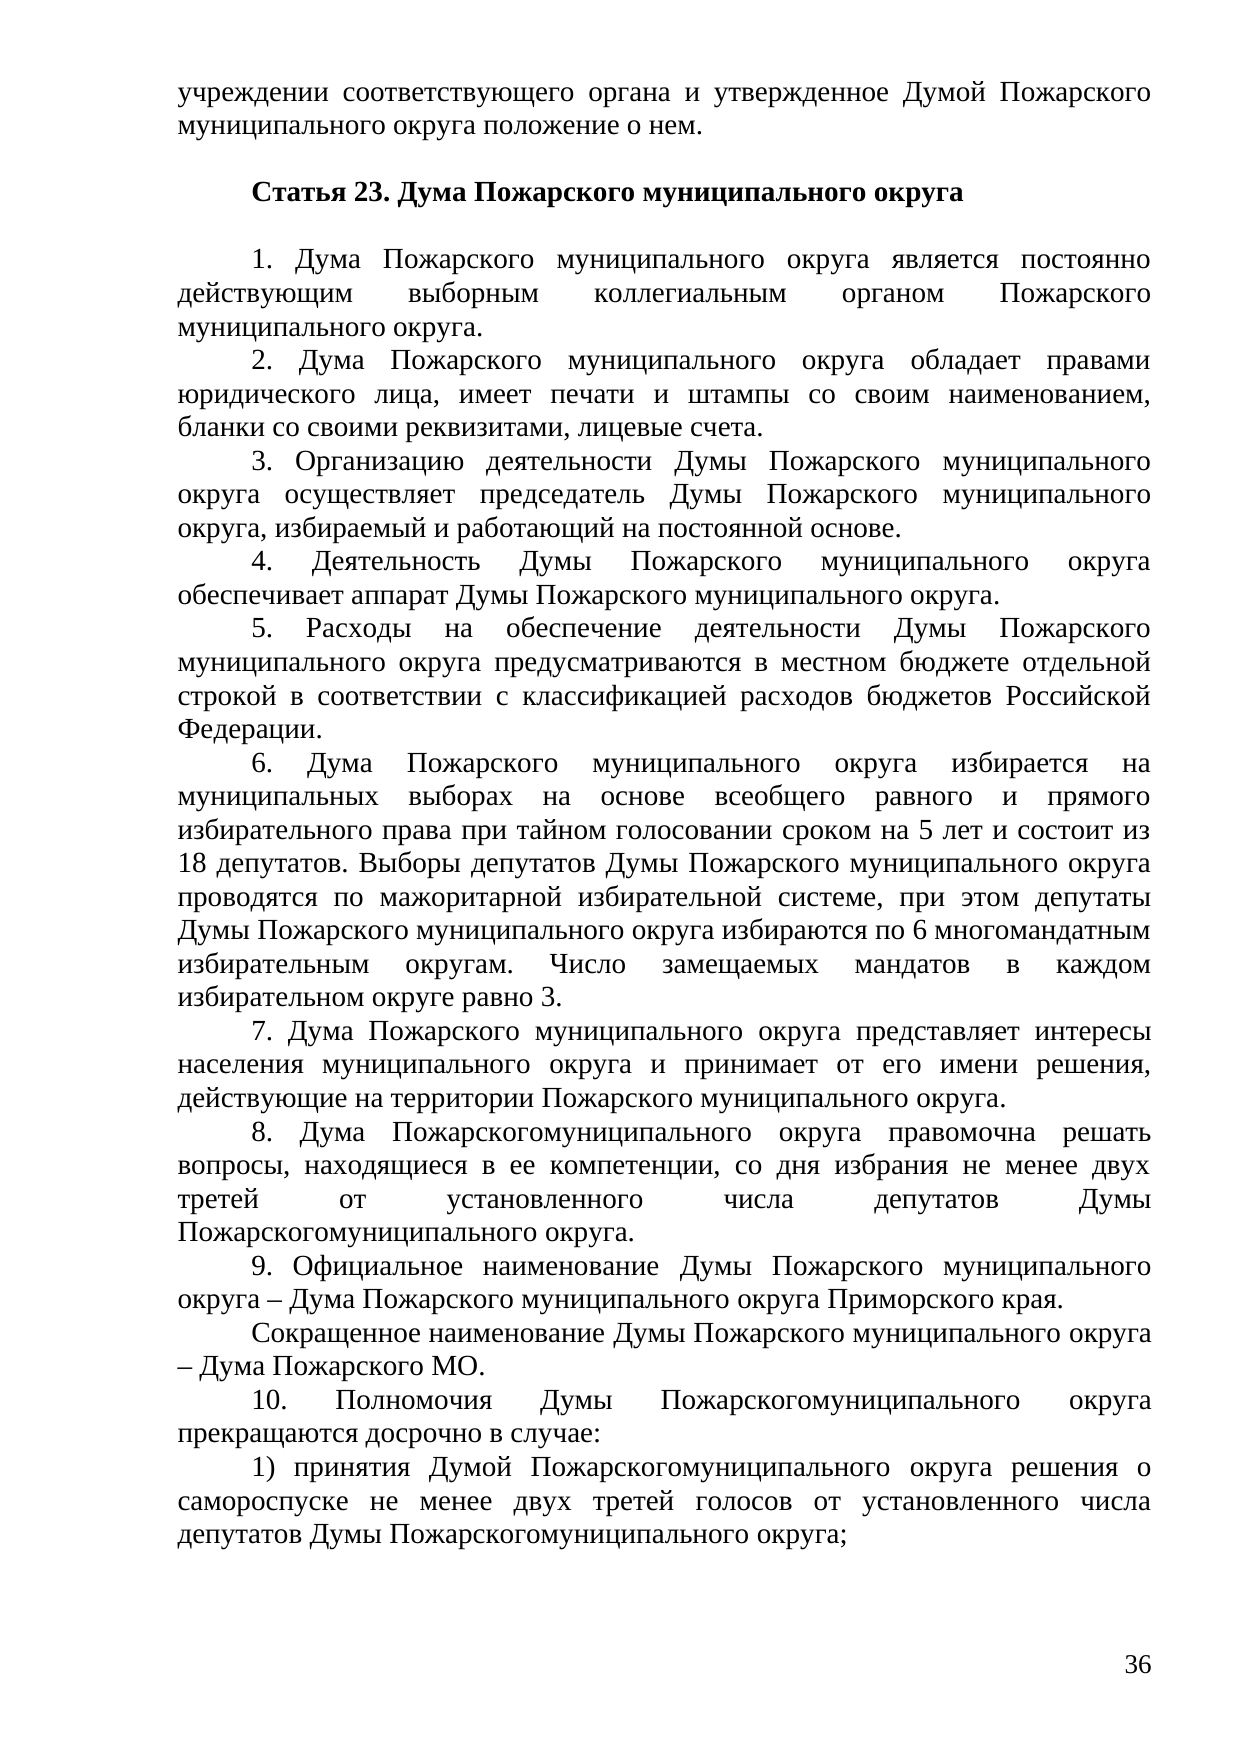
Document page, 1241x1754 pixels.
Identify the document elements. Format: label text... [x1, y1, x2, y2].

text 10. Полномочия Думы Пожарскогомуниципального округа прекращаются досрочно в случае: [177, 1382, 1152, 1449]
text 9. Официальное наименование Думы Пожарского муниципального округа – Дума Пожарского муниципального округа Приморского края. [177, 1248, 1152, 1315]
text Статья 23. Дума Пожарского муниципального округа [177, 174, 1152, 208]
text 8. Дума Пожарскогомуниципального округа правомочна решать вопросы, находящиеся в ее компетенции, со дня избрания не менее двух третей от установленного числа депутатов Думы Пожарскогомуниципального округа. [177, 1114, 1152, 1248]
text 2. Дума Пожарского муниципального округа обладает правами юридического лица, имеет печати и штампы со своим наименованием, бланки со своими реквизитами, лицевые счета. [177, 342, 1152, 443]
text 3. Организацию деятельности Думы Пожарского муниципального округа осуществляет председатель Думы Пожарского муниципального округа, избираемый и работающий на постоянной основе. [177, 443, 1152, 543]
text 7. Дума Пожарского муниципального округа представляет интересы населения муниципального округа и принимает от его имени решения, действующие на территории Пожарского муниципального округа. [177, 1013, 1152, 1114]
text 4. Деятельность Думы Пожарского муниципального округа обеспечивает аппарат Думы Пожарского муниципального округа. [177, 543, 1152, 611]
text 6. Дума Пожарского муниципального округа избирается на муниципальных выборах на основе всеобщего равного и прямого избирательного права при тайном голосовании сроком на 5 лет и состоит из 18 депутатов. Выборы депутатов Думы Пожарского муниципального округа проводятся по мажоритарной избирательной системе, при этом депутаты Думы Пожарского муниципального округа избираются по 6 многомандатным избирательным округам. Число замещаемых мандатов в каждом избирательном округе равно 3. [177, 745, 1152, 1013]
text Сокращенное наименование Думы Пожарского муниципального округа – Дума Пожарского МО. [177, 1315, 1152, 1382]
text 1) принятия Думой Пожарскогомуниципального округа решения о самороспуске не менее двух третей голосов от установленного числа депутатов Думы Пожарскогомуниципального округа; [177, 1449, 1152, 1550]
text 1. Дума Пожарского муниципального округа является постоянно действующим выборным коллегиальным органом Пожарского муниципального округа. [177, 242, 1152, 342]
text 5. Расходы на обеспечение деятельности Думы Пожарского муниципального округа предусматриваются в местном бюджете отдельной строкой в соответствии с классификацией расходов бюджетов Российской Федерации. [177, 611, 1152, 745]
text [177, 74, 1152, 141]
